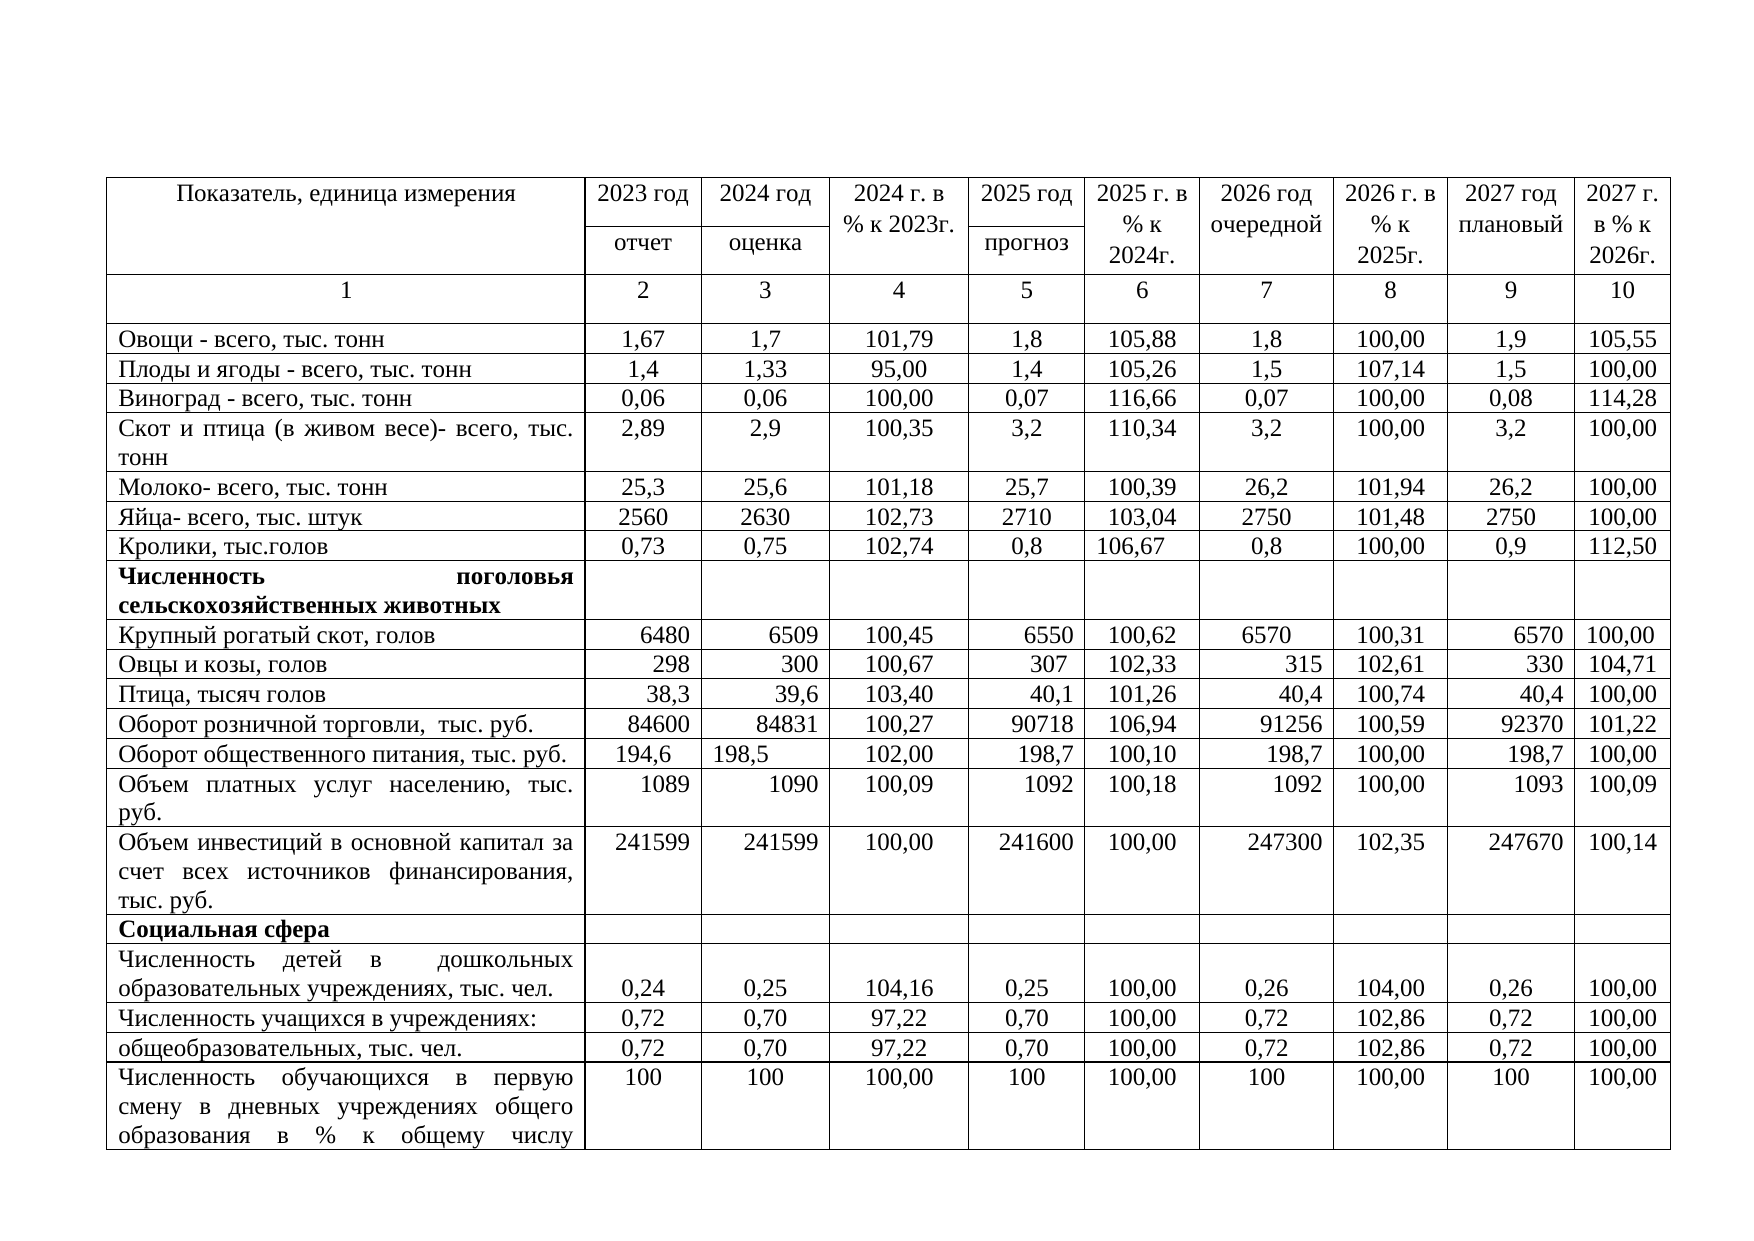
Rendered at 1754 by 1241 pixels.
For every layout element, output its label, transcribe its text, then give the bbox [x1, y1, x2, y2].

table_cell 100 [969, 1063, 1084, 1149]
table_header 2026 г. в % к 2025г. [1334, 178, 1447, 274]
table_cell 307 [969, 650, 1084, 678]
table_cell 1090 [702, 769, 829, 826]
table_cell 100,00 [1085, 1033, 1199, 1061]
table_cell 1,9 [1448, 324, 1574, 353]
table_cell Овцы и козы, голов [107, 650, 584, 678]
table_cell 100,39 [1085, 472, 1199, 501]
table_cell 100,00 [1575, 472, 1670, 501]
table_header 2024 год [702, 178, 829, 226]
table_cell 100 [1200, 1063, 1333, 1149]
table_cell Численность учащихся в учреждениях: [107, 1003, 584, 1032]
table_cell [1200, 561, 1333, 619]
table_cell 2 [586, 275, 701, 323]
table_header 2027 г. в % к 2026г. [1575, 178, 1670, 274]
table_cell Социальная сфера [107, 915, 584, 943]
table_cell 101,18 [830, 472, 968, 501]
table_cell прогноз [969, 227, 1084, 274]
table_cell Яйца- всего, тыс. штук [107, 502, 584, 530]
table_cell 100,35 [830, 413, 968, 471]
table_cell 1,4 [969, 354, 1084, 382]
table_cell Птица, тысяч голов [107, 679, 584, 708]
table_cell Крупный рогатый скот, голов [107, 620, 584, 648]
table_cell [969, 915, 1084, 943]
table_cell 2,9 [702, 413, 829, 471]
table_cell 102,00 [830, 739, 968, 768]
table_cell 100,00 [1334, 413, 1447, 471]
table_cell 101,79 [830, 324, 968, 353]
table_header 2026 год очередной [1200, 178, 1333, 274]
table_cell 100,09 [1575, 769, 1670, 826]
table_cell [1085, 561, 1199, 619]
table_cell 100,00 [1575, 1003, 1670, 1032]
table_cell Виноград - всего, тыс. тонн [107, 384, 584, 412]
table_cell 100 [1448, 1063, 1574, 1149]
table_cell 0,26 [1200, 944, 1333, 1002]
table_cell отчет [586, 227, 701, 274]
table_cell 0,75 [702, 531, 829, 560]
table_cell 198,7 [969, 739, 1084, 768]
table_cell 100,10 [1085, 739, 1199, 768]
table_cell 100,00 [830, 1063, 968, 1149]
table_cell 26,2 [1448, 472, 1574, 501]
table_cell 102,86 [1334, 1033, 1447, 1061]
table_cell 101,26 [1085, 679, 1199, 708]
table_cell 0,07 [1200, 384, 1333, 412]
table_cell 1093 [1448, 769, 1574, 826]
table_cell Оборот общественного питания, тыс. руб. [107, 739, 584, 768]
table_cell 38,3 [586, 679, 701, 708]
table_cell 95,00 [830, 354, 968, 382]
table_cell 6570 [1200, 620, 1333, 648]
table_cell 97,22 [830, 1033, 968, 1061]
table_cell 241600 [969, 827, 1084, 913]
table_cell 0,70 [969, 1003, 1084, 1032]
table_cell 0,24 [586, 944, 701, 1002]
table_cell [830, 561, 968, 619]
table_cell 100,00 [1575, 1063, 1670, 1149]
table_cell 100,00 [1085, 1003, 1199, 1032]
table_cell 100,09 [830, 769, 968, 826]
table_cell 0,70 [969, 1033, 1084, 1061]
table_cell 0,70 [702, 1003, 829, 1032]
table_cell 1,33 [702, 354, 829, 382]
table_cell 106,94 [1085, 709, 1199, 738]
table_cell 40,1 [969, 679, 1084, 708]
table_cell 102,61 [1334, 650, 1447, 678]
table_cell 100,18 [1085, 769, 1199, 826]
table_cell 1,5 [1448, 354, 1574, 382]
table_cell [830, 915, 968, 943]
table_cell 100,00 [1334, 769, 1447, 826]
table_cell 101,48 [1334, 502, 1447, 530]
table_cell 100,31 [1334, 620, 1447, 648]
table_cell 0,72 [1448, 1003, 1574, 1032]
table_cell 6509 [702, 620, 829, 648]
table_cell 1092 [969, 769, 1084, 826]
table_cell Объем платных услуг населению, тыс. руб. [107, 769, 584, 826]
table_cell 100,00 [1575, 944, 1670, 1002]
table_cell 5 [969, 275, 1084, 323]
table_cell 241599 [702, 827, 829, 913]
table_cell 298 [586, 650, 701, 678]
table_cell 106,67 [1085, 531, 1199, 560]
table_cell 100,74 [1334, 679, 1447, 708]
table_cell 105,26 [1085, 354, 1199, 382]
table_cell 300 [702, 650, 829, 678]
table_cell Плоды и ягоды - всего, тыс. тонн [107, 354, 584, 382]
table_cell 97,22 [830, 1003, 968, 1032]
table_cell Объем инвестиций в основной капитал за счет всех источников финансирования, тыс. руб. [107, 827, 584, 913]
table_cell 3 [702, 275, 829, 323]
table_cell 6480 [586, 620, 701, 648]
table_cell 6550 [969, 620, 1084, 648]
table_cell 4 [830, 275, 968, 323]
table_cell 100,00 [1575, 413, 1670, 471]
table_cell 100,00 [830, 384, 968, 412]
table_cell 100,00 [1334, 531, 1447, 560]
table_cell 100,00 [1575, 620, 1670, 648]
table_cell 103,04 [1085, 502, 1199, 530]
table_cell [1575, 915, 1670, 943]
table_cell 100 [586, 1063, 701, 1149]
table_cell Численность поголовья сельскохозяйственных животных [107, 561, 584, 619]
table_cell 102,86 [1334, 1003, 1447, 1032]
table_cell 112,50 [1575, 531, 1670, 560]
table_cell Скот и птица (в живом весе)- всего, тыс. тонн [107, 413, 584, 471]
table_cell 100,00 [1334, 324, 1447, 353]
table_cell Численность обучающихся в первую смену в дневных учреждениях общего образования в % к общему числу обучающихся в этих учреждениях [107, 1063, 584, 1149]
table_cell 100,00 [1575, 354, 1670, 382]
table_cell 102,35 [1334, 827, 1447, 913]
table_cell 100,27 [830, 709, 968, 738]
table_cell 198,7 [1448, 739, 1574, 768]
table_cell [1085, 915, 1199, 943]
table_cell 194,6 [586, 739, 701, 768]
table_cell 100,67 [830, 650, 968, 678]
table_cell Кролики, тыс.голов [107, 531, 584, 560]
table_cell [586, 561, 701, 619]
table_cell 102,74 [830, 531, 968, 560]
table_cell 100,00 [1575, 739, 1670, 768]
table_header 2025 г. в % к 2024г. [1085, 178, 1199, 274]
table_cell 2710 [969, 502, 1084, 530]
table_cell 6570 [1448, 620, 1574, 648]
table_cell 0,8 [969, 531, 1084, 560]
table_cell 0,73 [586, 531, 701, 560]
table_cell 100,45 [830, 620, 968, 648]
table_cell 0,72 [1200, 1033, 1333, 1061]
table_cell 25,7 [969, 472, 1084, 501]
table_cell 105,55 [1575, 324, 1670, 353]
table_cell Численность детей в дошкольных образовательных учреждениях, тыс. чел. [107, 944, 584, 1002]
table_cell 1092 [1200, 769, 1333, 826]
table_cell 3,2 [1200, 413, 1333, 471]
table_cell 102,73 [830, 502, 968, 530]
table_cell 104,71 [1575, 650, 1670, 678]
table_cell 102,33 [1085, 650, 1199, 678]
table_cell 100,14 [1575, 827, 1670, 913]
table_cell 0,9 [1448, 531, 1574, 560]
table_cell 2560 [586, 502, 701, 530]
table_cell 100,00 [1575, 502, 1670, 530]
table_cell 1,7 [702, 324, 829, 353]
table_cell 100,00 [1334, 1063, 1447, 1149]
table_cell 92370 [1448, 709, 1574, 738]
table_cell 104,16 [830, 944, 968, 1002]
table_cell [586, 915, 701, 943]
table_cell 100,00 [830, 827, 968, 913]
table_cell 6 [1085, 275, 1199, 323]
table_cell 116,66 [1085, 384, 1199, 412]
table_cell 198,5 [702, 739, 829, 768]
table_header Показатель, единица измерения [107, 178, 584, 274]
table_cell 114,28 [1575, 384, 1670, 412]
table_cell 100,62 [1085, 620, 1199, 648]
table_cell 110,34 [1085, 413, 1199, 471]
table_cell 10 [1575, 275, 1670, 323]
table_cell 103,40 [830, 679, 968, 708]
table_cell 0,07 [969, 384, 1084, 412]
table_cell 3,2 [1448, 413, 1574, 471]
table_cell 0,25 [702, 944, 829, 1002]
table_cell 247670 [1448, 827, 1574, 913]
table_cell 315 [1200, 650, 1333, 678]
table_cell [1334, 561, 1447, 619]
table_cell 0,72 [586, 1033, 701, 1061]
table_cell 2,89 [586, 413, 701, 471]
table_cell 100,00 [1085, 827, 1199, 913]
table_cell 247300 [1200, 827, 1333, 913]
table_cell 39,6 [702, 679, 829, 708]
table_cell 104,00 [1334, 944, 1447, 1002]
table_cell 101,22 [1575, 709, 1670, 738]
table_cell 40,4 [1448, 679, 1574, 708]
table_cell Оборот розничной торговли, тыс. руб. [107, 709, 584, 738]
table_cell 1,8 [1200, 324, 1333, 353]
table_cell 198,7 [1200, 739, 1333, 768]
table_cell 100,00 [1575, 1033, 1670, 1061]
table_cell 0,08 [1448, 384, 1574, 412]
table_cell [1575, 561, 1670, 619]
table_cell 0,25 [969, 944, 1084, 1002]
table_cell 90718 [969, 709, 1084, 738]
table_cell 2750 [1448, 502, 1574, 530]
table_cell 25,3 [586, 472, 701, 501]
table_cell 0,06 [586, 384, 701, 412]
table_cell 0,70 [702, 1033, 829, 1061]
table_cell 25,6 [702, 472, 829, 501]
table_cell 2630 [702, 502, 829, 530]
table_header 2025 год [969, 178, 1084, 226]
table_cell 2750 [1200, 502, 1333, 530]
table_cell 241599 [586, 827, 701, 913]
table_header 2023 год [586, 178, 701, 226]
table_cell 1089 [586, 769, 701, 826]
table_cell Молоко- всего, тыс. тонн [107, 472, 584, 501]
table_cell [1200, 915, 1333, 943]
table_cell 100,00 [1334, 739, 1447, 768]
table_cell Овощи - всего, тыс. тонн [107, 324, 584, 353]
table_cell 1 [107, 275, 584, 323]
table_cell 100,00 [1085, 1063, 1199, 1149]
table_cell 107,14 [1334, 354, 1447, 382]
table_cell 9 [1448, 275, 1574, 323]
table_cell 1,67 [586, 324, 701, 353]
table_cell 1,5 [1200, 354, 1333, 382]
table_cell 7 [1200, 275, 1333, 323]
table_cell 1,8 [969, 324, 1084, 353]
table_cell оценка [702, 227, 829, 274]
table_cell 0,06 [702, 384, 829, 412]
table_cell 84831 [702, 709, 829, 738]
table_cell 40,4 [1200, 679, 1333, 708]
table_cell [702, 915, 829, 943]
table_cell 84600 [586, 709, 701, 738]
table_cell 330 [1448, 650, 1574, 678]
table_cell 101,94 [1334, 472, 1447, 501]
table_cell [1334, 915, 1447, 943]
table_cell 100,00 [1575, 679, 1670, 708]
table_cell 0,72 [1200, 1003, 1333, 1032]
table_cell 100,00 [1085, 944, 1199, 1002]
table_cell [969, 561, 1084, 619]
table_cell общеобразовательных, тыс. чел. [107, 1033, 584, 1061]
table_cell 100,00 [1334, 384, 1447, 412]
table_cell 100 [702, 1063, 829, 1149]
table_cell 26,2 [1200, 472, 1333, 501]
table_cell 0,72 [586, 1003, 701, 1032]
table_cell 91256 [1200, 709, 1333, 738]
table_cell 3,2 [969, 413, 1084, 471]
table_cell 0,8 [1200, 531, 1333, 560]
table_cell 0,26 [1448, 944, 1574, 1002]
table_cell 1,4 [586, 354, 701, 382]
table_cell 100,59 [1334, 709, 1447, 738]
table_header 2024 г. в % к 2023г. [830, 178, 968, 274]
table_cell 8 [1334, 275, 1447, 323]
table_cell [702, 561, 829, 619]
table_cell 0,72 [1448, 1033, 1574, 1061]
table_cell 105,88 [1085, 324, 1199, 353]
table_header 2027 год плановый [1448, 178, 1574, 274]
table_cell [1448, 561, 1574, 619]
table_cell [1448, 915, 1574, 943]
